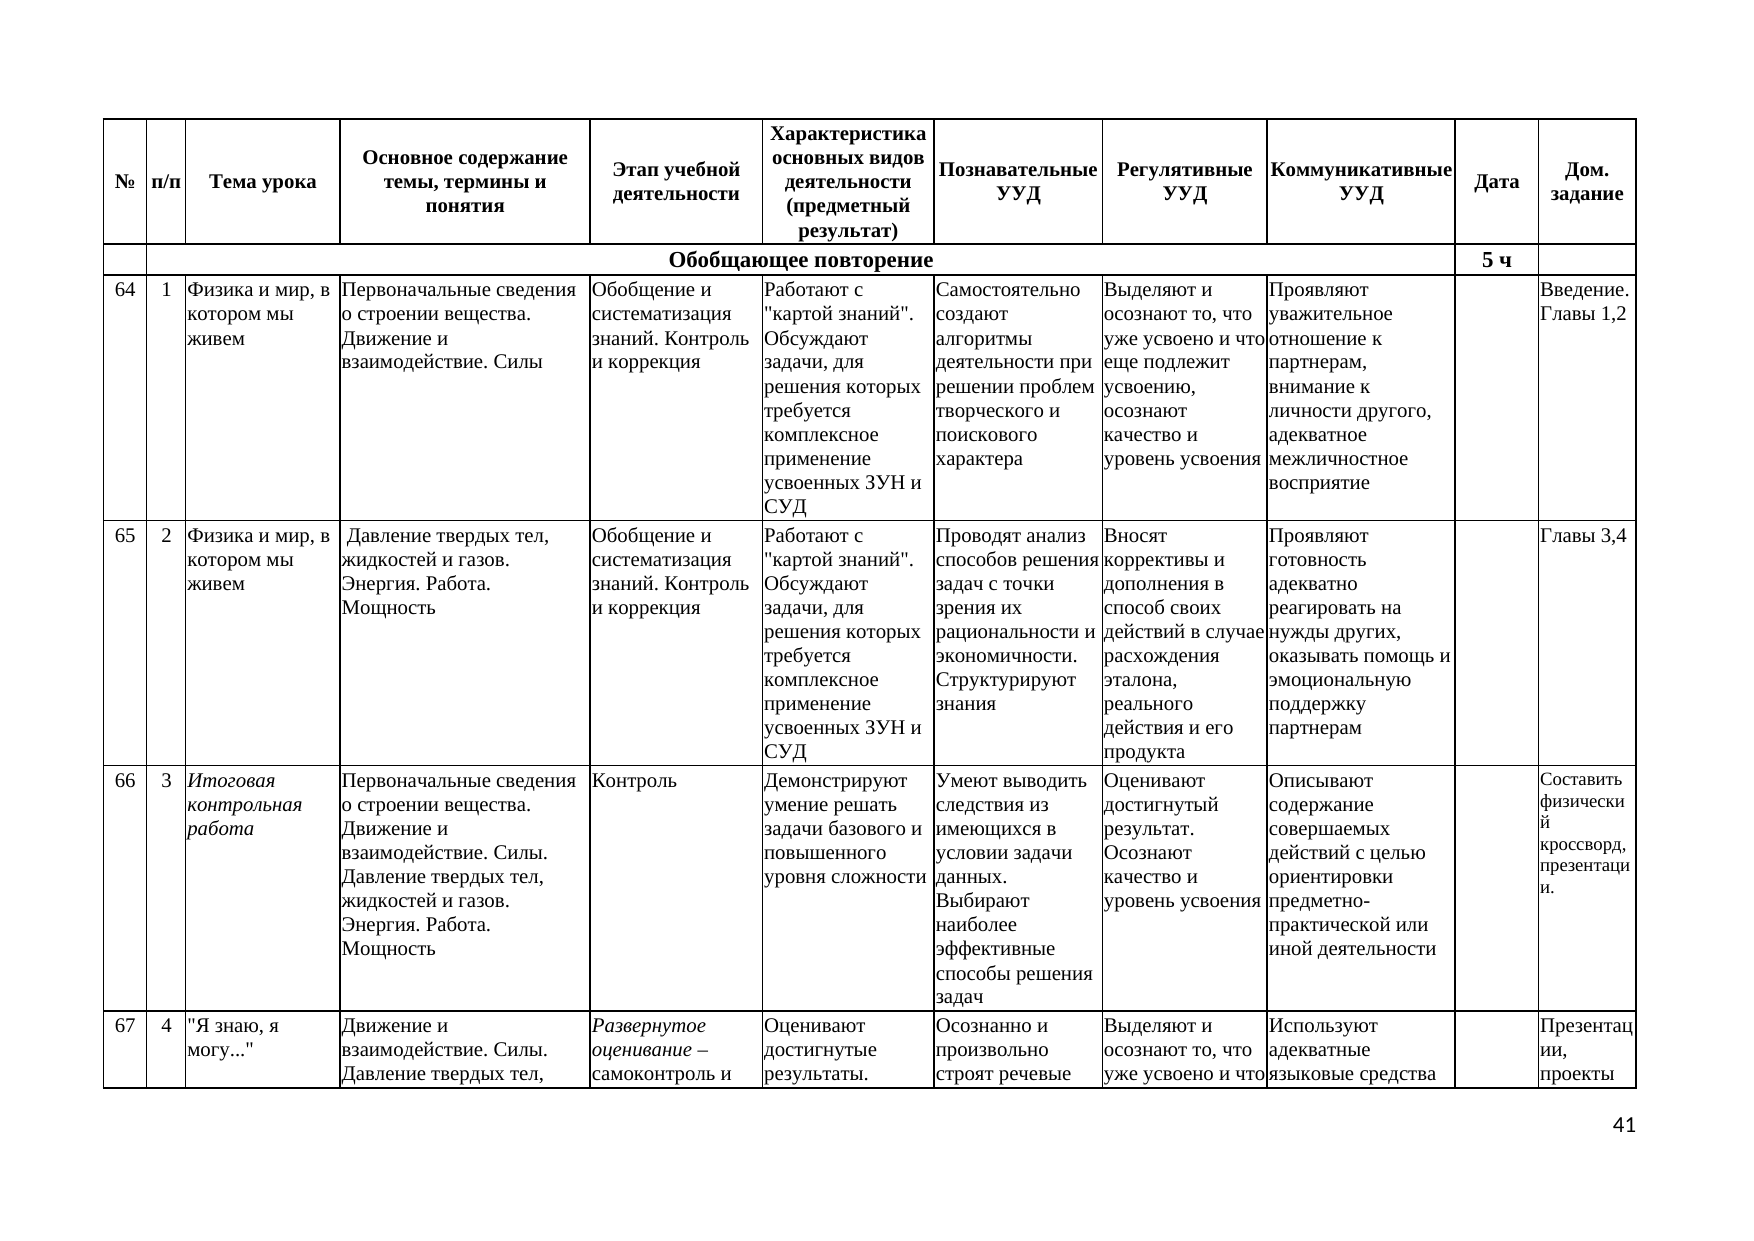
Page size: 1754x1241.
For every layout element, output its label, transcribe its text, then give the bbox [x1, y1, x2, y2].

table_cell Обобщающее повторение [147, 245, 1454, 274]
table_cell Проявляют готовность адекватно реагировать на нужды других, оказывать помощь и эмоциональную поддержку партнерам [1268, 521, 1454, 765]
table_cell Давление твердых тел, жидкостей и газов. Энергия. Работа. Мощность [341, 521, 589, 765]
table_cell Контроль [591, 766, 762, 1010]
table_header Дата [1456, 120, 1538, 243]
table_cell [1456, 1012, 1538, 1087]
table_header Характеристика основных видов деятельности (предметный результат) [763, 120, 933, 243]
table_header Регулятивные УУД [1103, 120, 1266, 243]
table_cell Первоначальные сведения о строении вещества. Движение и взаимодействие. Силы. Давление твердых тел, жидкостей и газов. Энергия. Работа. Мощность [341, 766, 589, 1010]
table_cell Описывают содержание совершаемых действий с целью ориентировки предметно-практической или иной деятельности [1268, 766, 1454, 1010]
table_cell [1539, 245, 1635, 274]
table_cell Работают с "картой знаний". Обсуждают задачи, для решения которых требуется комплексное применение усвоенных ЗУН и СУД [763, 521, 933, 765]
table_cell Выделяют и осознают то, что уже усвоено и что еще подлежит усвоению, осознают качество и уровень усвоения [1103, 276, 1266, 519]
table_cell Оценивают достигнутый результат. Осознают качество и уровень усвоения [1103, 766, 1266, 1010]
table_cell Оценивают достигнутые результаты. Определяют причины успехов и неудач [763, 1012, 933, 1087]
table_cell Развернутое оценивание – самоконтроль и самооценка [591, 1012, 762, 1087]
table_cell Презентации, проекты [1539, 1012, 1635, 1087]
table_cell [1456, 766, 1538, 1010]
table_cell [1456, 521, 1538, 765]
table_header Коммуникативные УУД [1268, 120, 1454, 243]
table_cell Первоначальные сведения о строении вещества. Движение и взаимодействие. Силы [341, 276, 589, 519]
table_cell Выделяют и осознают то, что уже усвоено и что еще подлежит усвоению, осознают качество и уровень усвоения [1103, 1012, 1266, 1087]
table_cell Главы 3,4 [1539, 521, 1635, 765]
table_cell Работают с "картой знаний". Обсуждают задачи, для решения которых требуется комплексное применение усвоенных ЗУН и СУД [763, 276, 933, 519]
table_cell Проводят анализ способов решения задач с точки зрения их рациональности и экономичности. Структурируют знания [935, 521, 1102, 765]
table_header Тема урока [186, 120, 339, 243]
table_cell 4 [147, 1012, 185, 1087]
table_cell Итоговая контрольная работа [186, 766, 339, 1010]
table_cell Обобщение и систематизация знаний. Контроль и коррекция [591, 521, 762, 765]
table_cell Составить физический кроссворд, презентации. [1539, 766, 1635, 1010]
table_cell 1 [147, 276, 185, 519]
table_cell Вносят коррективы и дополнения в способ своих действий в случае расхождения эталона, реального действия и его продукта [1103, 521, 1266, 765]
table_cell Обобщение и систематизация знаний. Контроль и коррекция [591, 276, 762, 519]
table_header Основное содержание темы, термины и понятия [341, 120, 589, 243]
table_cell "Я знаю, я могу..." [186, 1012, 339, 1087]
table_cell Физика и мир, в котором мы живем [186, 521, 339, 765]
table_cell Самостоятельно создают алгоритмы деятельности при решении проблем творческого и поискового характера [935, 276, 1102, 519]
table_cell Введение. Главы 1,2 [1539, 276, 1635, 519]
table_cell [1456, 276, 1538, 519]
table_cell 65 [104, 521, 146, 765]
table_header Познавательные УУД [935, 120, 1102, 243]
table_cell Осознанно и произвольно строят речевые высказывания в устной и письменной форме [935, 1012, 1102, 1087]
table_header Этап учебной деятельности [591, 120, 762, 243]
table_cell 5 ч [1456, 245, 1538, 274]
table_header Дом. задание [1539, 120, 1635, 243]
table_cell 67 [104, 1012, 146, 1087]
table_cell 2 [147, 521, 185, 765]
table_cell 64 [104, 276, 146, 519]
table_cell Проявляют уважительное отношение к партнерам, внимание к личности другого, адекватное межличностное восприятие [1268, 276, 1454, 519]
table_cell 3 [147, 766, 185, 1010]
table_cell Используют адекватные языковые средства для отображения своих чувств, мыслей и побуждений [1268, 1012, 1454, 1087]
table_header п/п [147, 120, 185, 243]
table_header № [104, 120, 146, 243]
table_cell Демонстрируют умение решать задачи базового и повышенного уровня сложности [763, 766, 933, 1010]
table_cell Физика и мир, в котором мы живем [186, 276, 339, 519]
table_cell 66 [104, 766, 146, 1010]
table_cell Движение и взаимодействие. Силы. Давление твердых тел, жидкостей и газов. Энергия. Работа. Мощность [341, 1012, 589, 1087]
table_cell Умеют выводить следствия из имеющихся в условии задачи данных. Выбирают наиболее эффективные способы решения задач [935, 766, 1102, 1010]
table_cell [104, 245, 146, 274]
